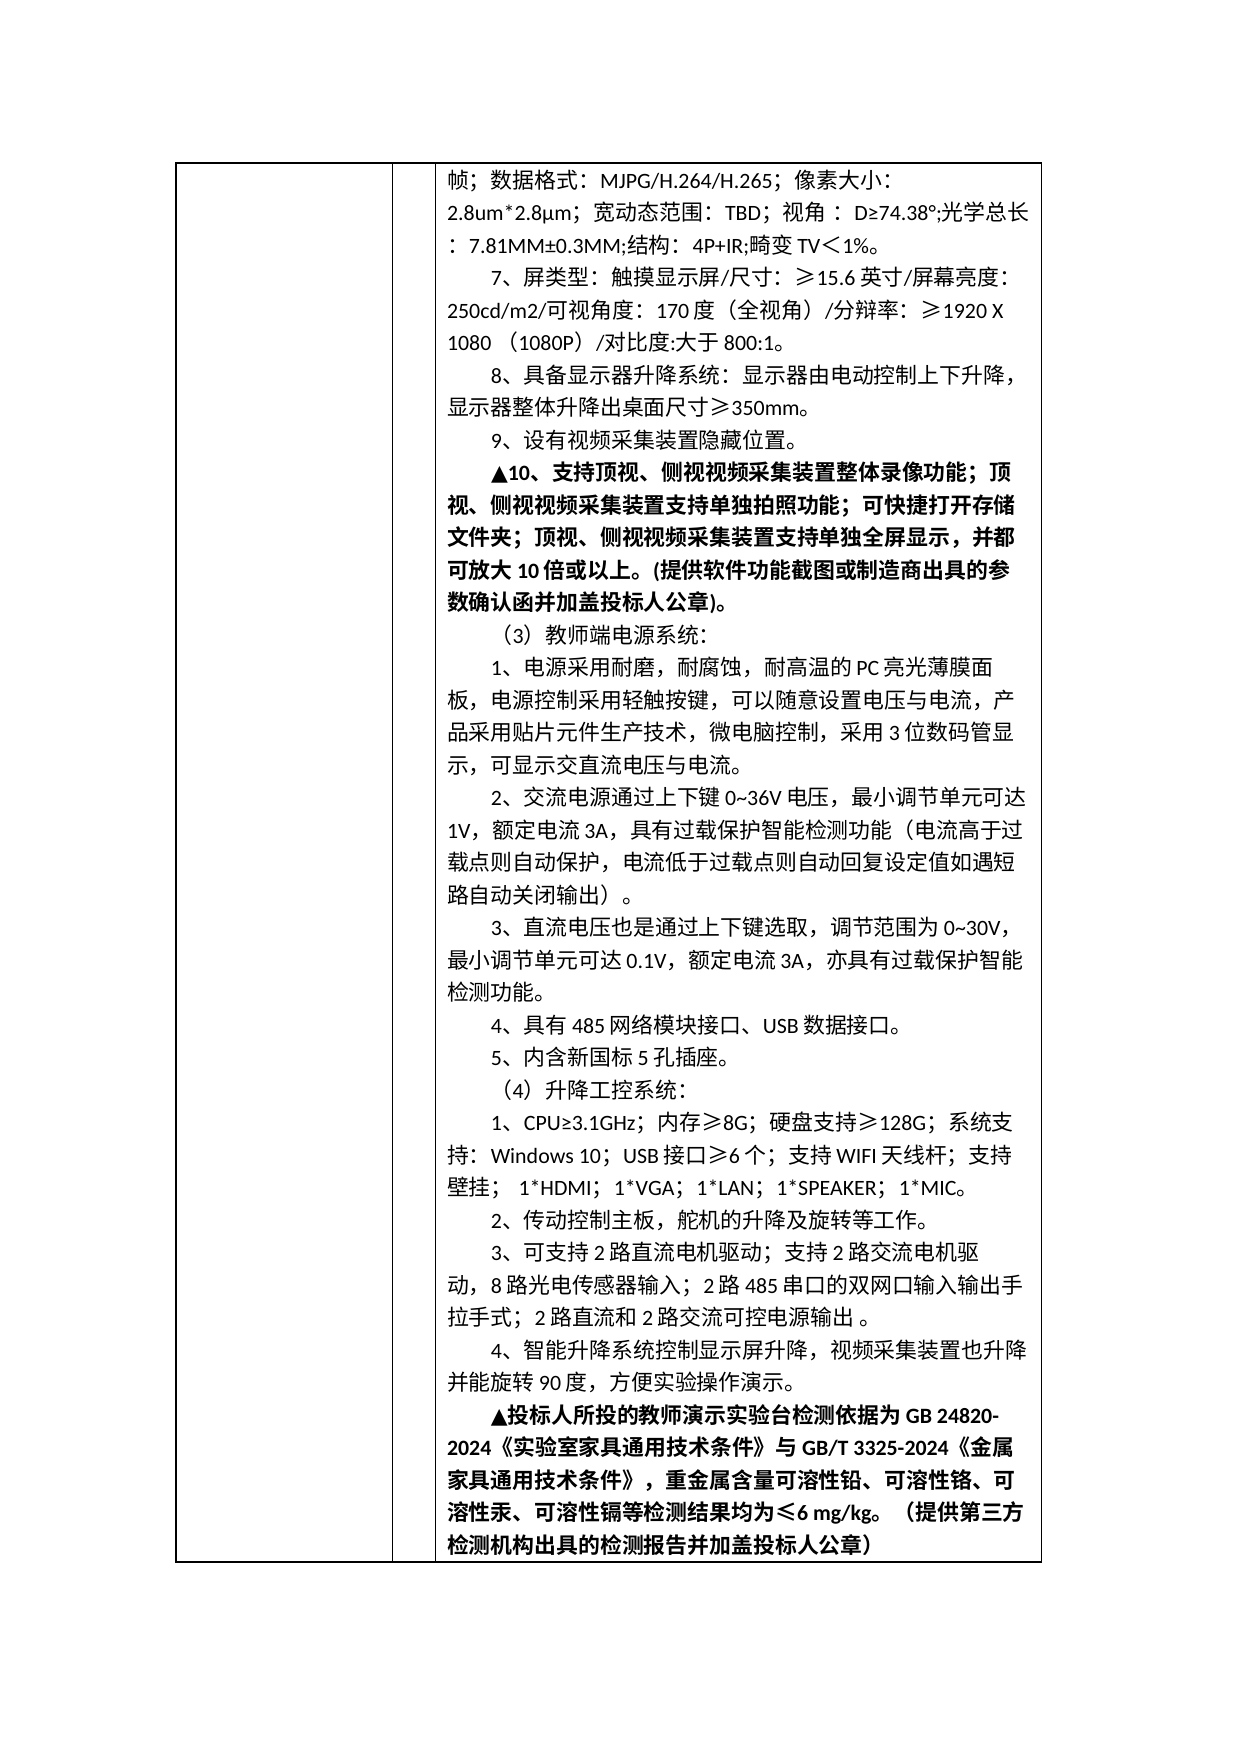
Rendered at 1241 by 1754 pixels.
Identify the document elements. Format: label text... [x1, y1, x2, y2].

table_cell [436, 164, 1041, 1561]
table_cell 3 [393, 164, 435, 1561]
table_cell [177, 164, 392, 1561]
